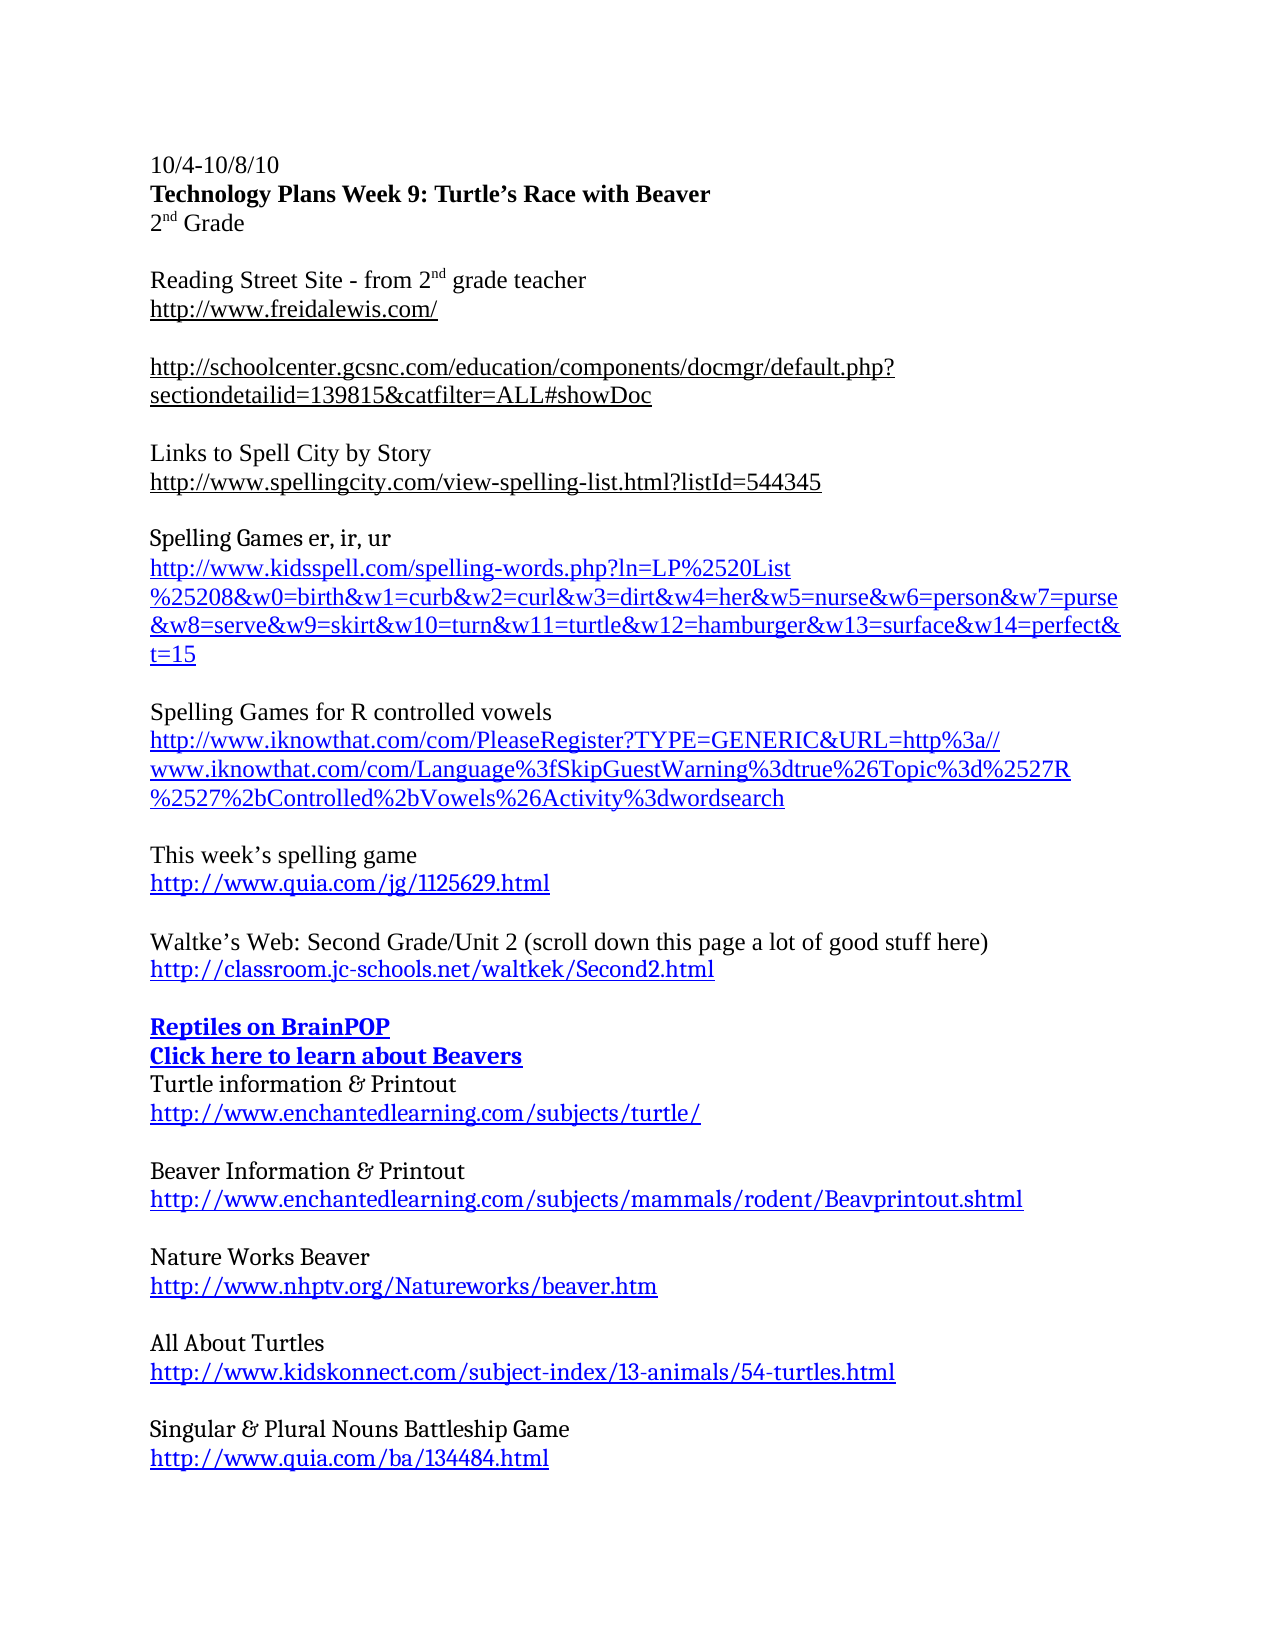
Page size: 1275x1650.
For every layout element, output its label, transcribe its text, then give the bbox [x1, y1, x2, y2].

text Singular & Plural Nouns Battleship Game [150, 1415, 1125, 1444]
text Turtle information & Printout [150, 1070, 1125, 1099]
text Reading Street Site - from 2nd grade teacher [150, 265, 1125, 294]
text http://www.spellingcity.com/view-spelling-list.html?listId=544345 [150, 467, 1125, 495]
text http://schoolcenter.gcsnc.com/education/components/docmgr/default.php?sectiondetailid=139815&catfilter=ALL#showDoc [150, 352, 1125, 409]
subtitle Technology Plans Week 9: Turtle’s Race with Beaver [150, 179, 1125, 208]
text http://www.quia.com/jg/1125629.html [150, 869, 1125, 898]
text http://classroom.jc-schools.net/waltkek/Second2.html [150, 955, 1125, 984]
text All About Turtles [150, 1329, 1125, 1358]
text Links to Spell City by Story [150, 438, 1125, 467]
text http://www.quia.com/ba/134484.html [150, 1444, 1125, 1473]
text 2nd Grade [150, 208, 1125, 237]
text http://www.kidskonnect.com/subject-index/13-animals/54-turtles.html [150, 1358, 1125, 1387]
text http://www.enchantedlearning.com/subjects/turtle/ [150, 1099, 1125, 1128]
text Reptiles on BrainPOP Click here to learn about Beavers [150, 1013, 1125, 1070]
text http://www.nhptv.org/Natureworks/beaver.htm [150, 1272, 1125, 1300]
text http://www.iknowthat.com/com/PleaseRegister?TYPE=GENERIC&URL=http%3a//www.iknowthat.com/com/Language%3fSkipGuestWarning%3dtrue%26Topic%3d%2527R%2527%2bControlled%2bVowels%26Activity%3dwordsearch [150, 725, 1125, 812]
text http://www.kidsspell.com/spelling-words.php?ln=LP%2520List%25208&w0=birth&w1=curb&w2=curl&w3=dirt&w4=her&w5=nurse&w6=person&w7=purse&w8=serve&w9=skirt&w10=turn&w11=turtle&w12=hamburger&w13=surface&w14=perfect&t=15 [150, 553, 1125, 668]
text http://www.enchantedlearning.com/subjects/mammals/rodent/Beavprintout.shtml [150, 1185, 1125, 1214]
text This week’s spelling game [150, 840, 1125, 869]
text Beaver Information & Printout [150, 1157, 1125, 1185]
text Nature Works Beaver [150, 1243, 1125, 1272]
text Spelling Games for R controlled vowels [150, 697, 1125, 725]
text 10/4-10/8/10 [150, 150, 1125, 179]
text Spelling Games er, ir, ur [150, 524, 1125, 553]
text Waltke’s Web: Second Grade/Unit 2 (scroll down this page a lot of good stuff here) [150, 927, 1125, 955]
text http://www.freidalewis.com/ [150, 294, 1125, 323]
